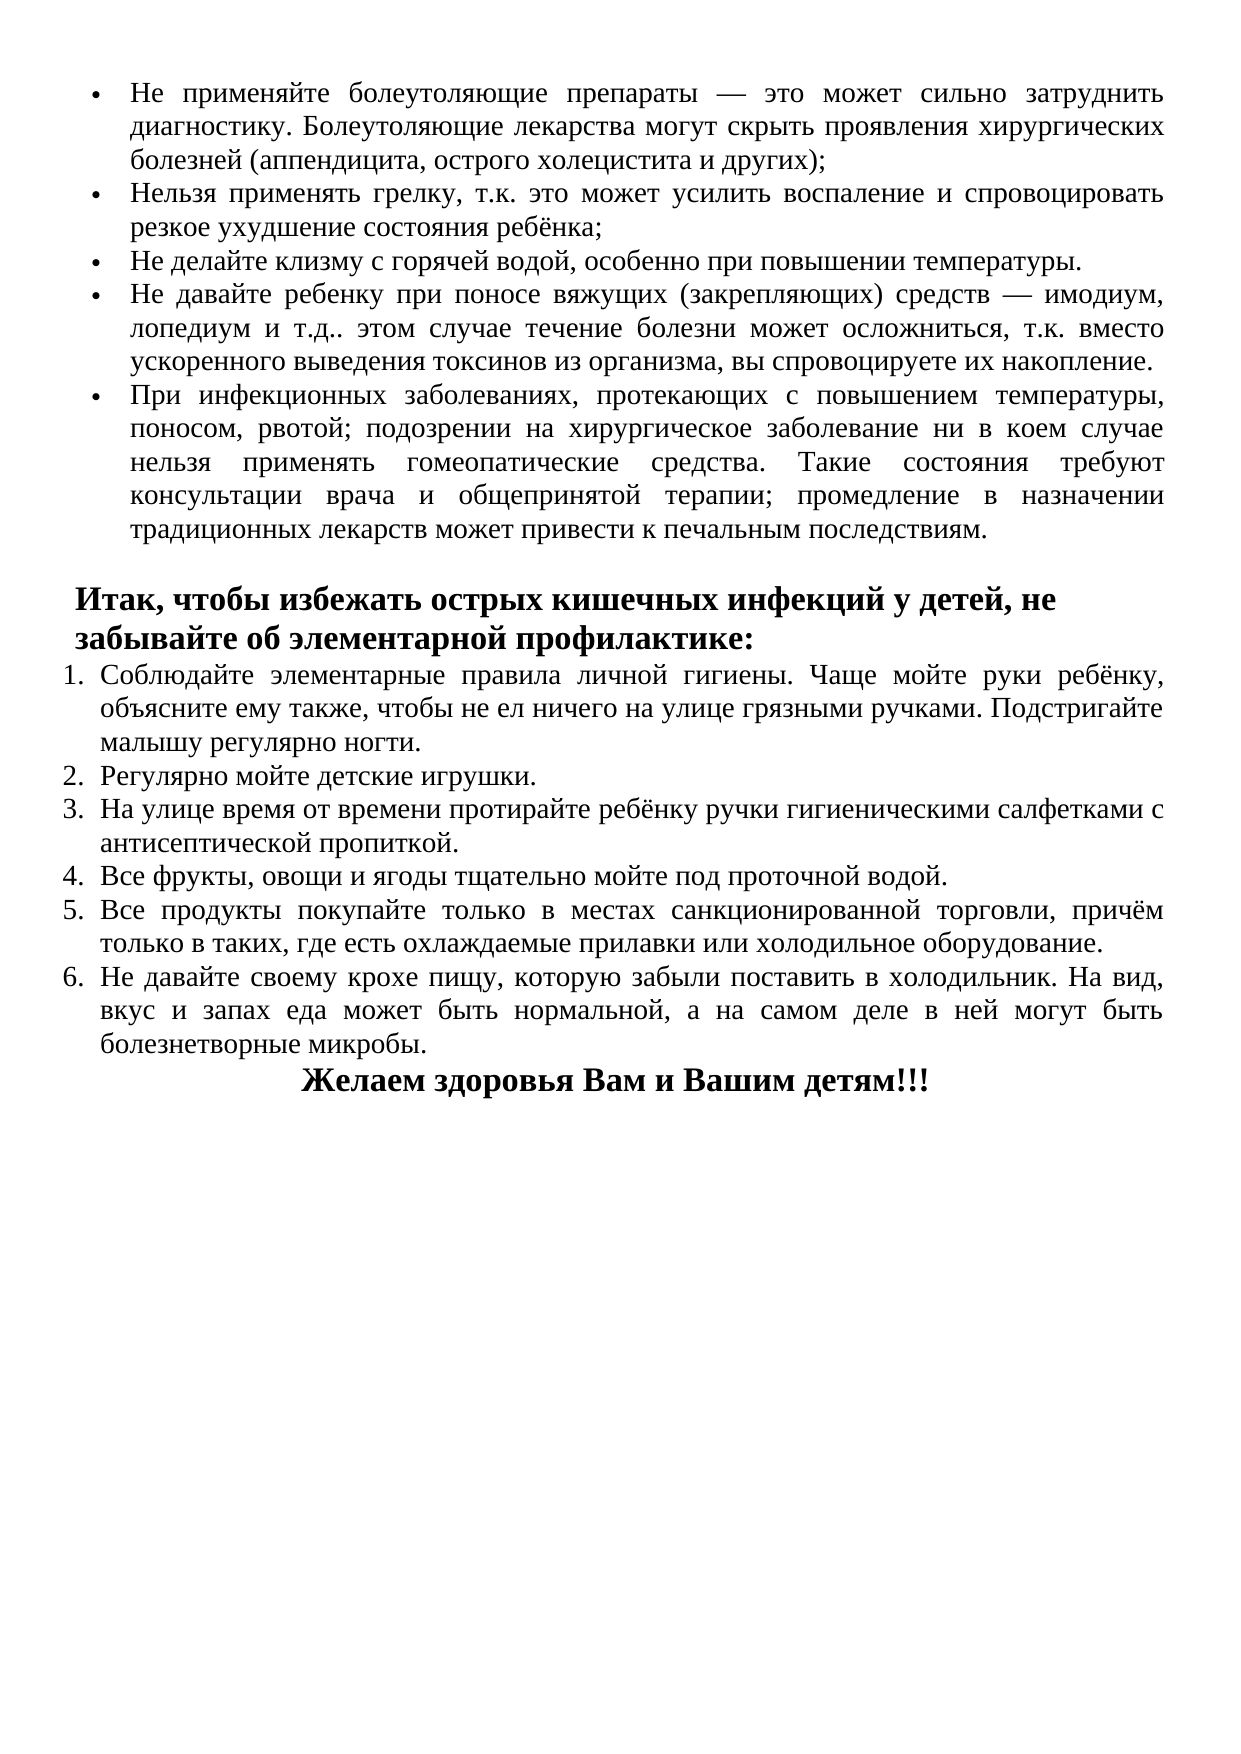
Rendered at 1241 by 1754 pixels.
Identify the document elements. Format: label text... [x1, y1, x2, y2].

text Желаем здоровья Вам и Вашим детям!!! [75, 1059, 1165, 1174]
list Все фрукты, овощи и ягоды тщательно мойте под проточной водой. [62, 858, 1165, 892]
list Регулярно мойте детские игрушки. [62, 758, 1165, 791]
list Все продукты покупайте только в местах санкционированной торговли, причём только в таких, где есть охлаждаемые прилавки или холодильное оборудование. [62, 892, 1165, 959]
list Соблюдайте элементарные правила личной гигиены. Чаще мойте руки ребёнку, объясните ему также, чтобы не ел ничего на улице грязными ручками. Подстригайте малышу регулярно ногти. [62, 657, 1165, 758]
text Итак, чтобы избежать острых кишечных инфекций у детей, не забывайте об элементарной профилактике: [75, 578, 1165, 657]
list Не давайте своему крохе пищу, которую забыли поставить в холодильник. На вид, вкус и запах еда может быть нормальной, а на самом деле в ней могут быть болезнетворные микробы. [62, 959, 1165, 1059]
list При инфекционных заболеваниях, протекающих с повышением температуры, поносом, рвотой; подозрении на хирургическое заболевание ни в коем случае нельзя применять гомеопатические средства. Такие состояния требуют консультации врача и общепринятой терапии; промедление в назначении традиционных лекарств может привести к печальным последствиям. [92, 377, 1165, 544]
list Не делайте клизму с горячей водой, особенно при повышении температуры. [92, 243, 1165, 276]
list Не применяйте болеутоляющие препараты — это может сильно затруднить диагностику. Болеутоляющие лекарства могут скрыть проявления хирургических болезней (аппендицита, острого холецистита и других); [92, 75, 1165, 176]
list Нельзя применять грелку, т.к. это может усилить воспаление и спровоцировать резкое ухудшение состояния ребёнка; [92, 176, 1165, 243]
list На улице время от времени протирайте ребёнку ручки гигиеническими салфетками с антисептической пропиткой. [62, 791, 1165, 858]
list Не давайте ребенку при поносе вяжущих (закрепляющих) средств — имодиум, лопедиум и т.д.. этом случае течение болезни может осложниться, т.к. вместо ускоренного выведения токсинов из организма, вы спровоцируете их накопление. [92, 276, 1165, 377]
